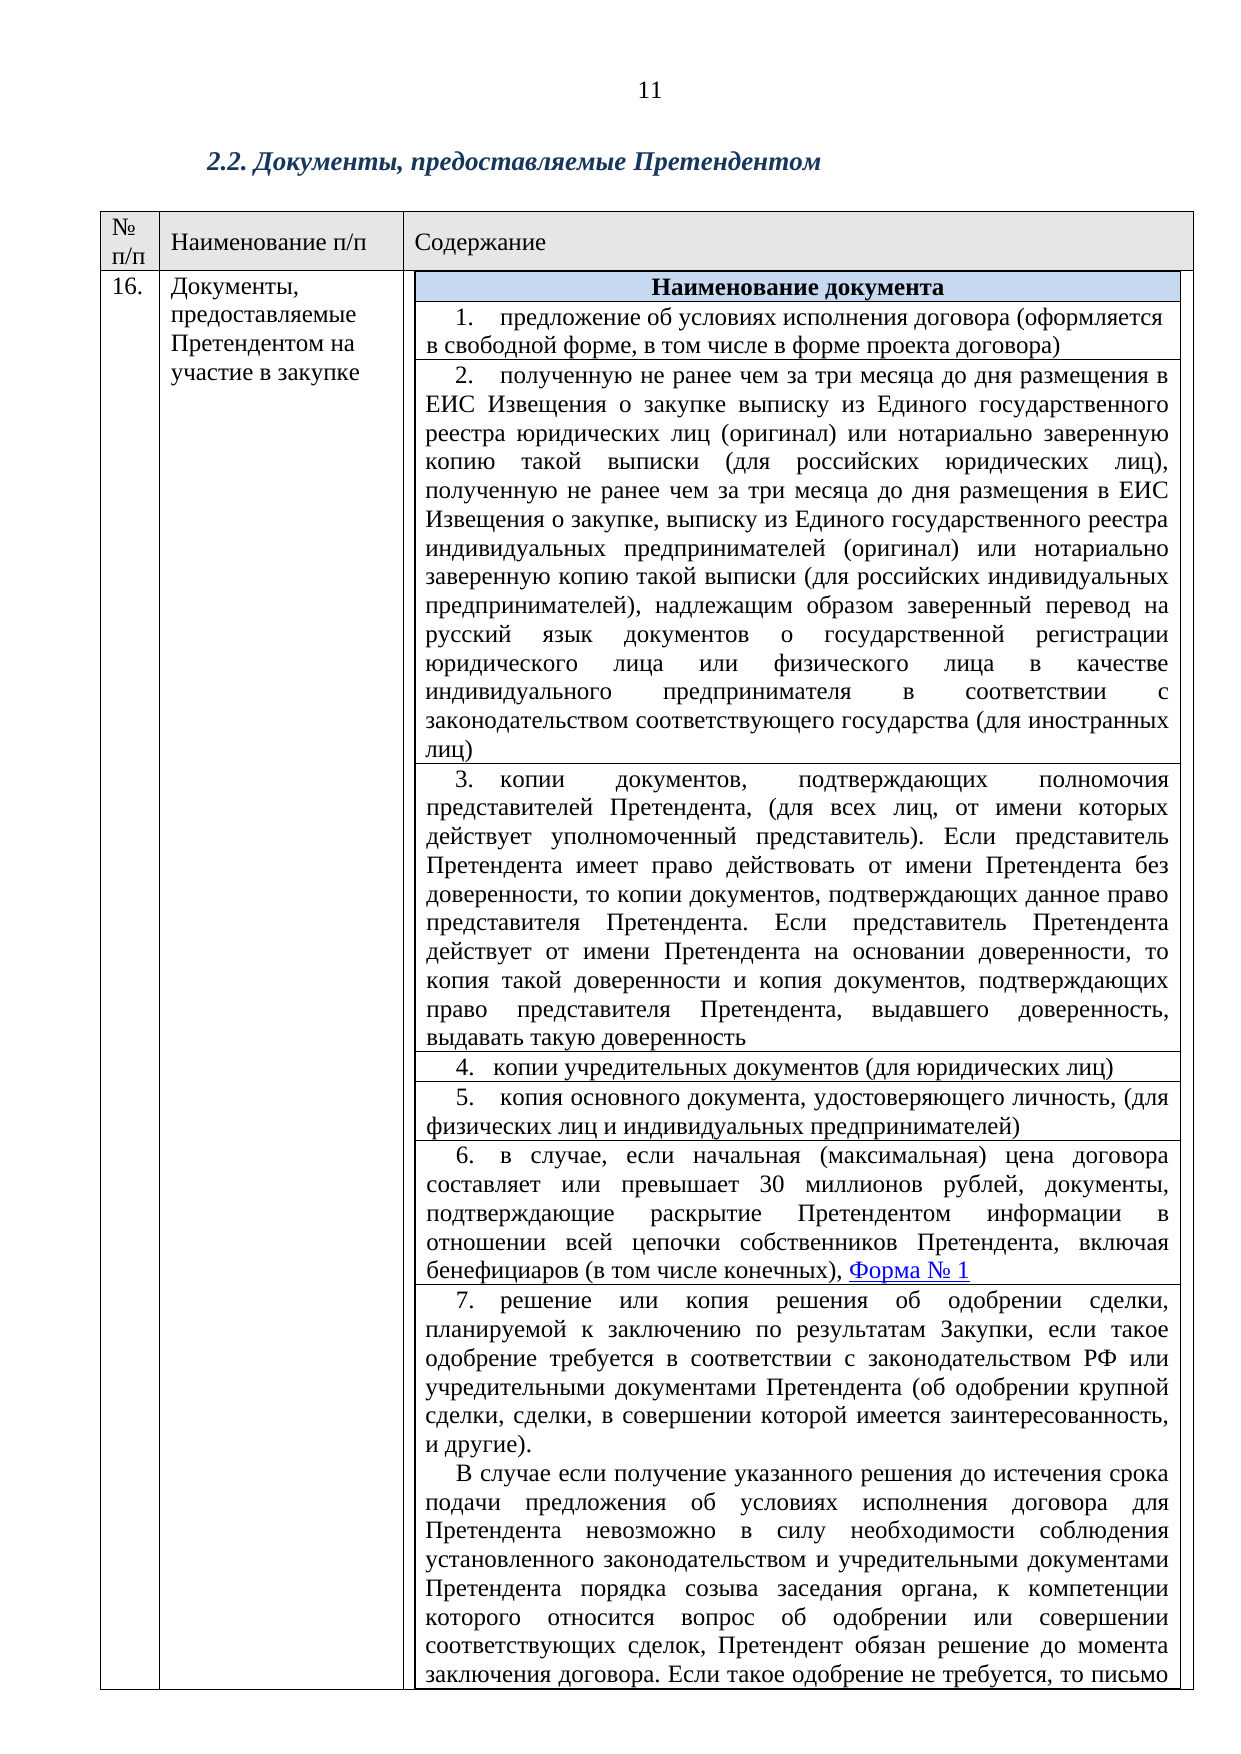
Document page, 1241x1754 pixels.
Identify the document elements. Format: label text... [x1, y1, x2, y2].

table_header Наименование п/п [160, 212, 403, 270]
table_header № п/п [101, 212, 159, 270]
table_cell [160, 271, 403, 1689]
table_header Содержание [404, 212, 1193, 270]
table_cell [101, 271, 159, 1689]
subtitle 2.2. Документы, предоставляемые Претендентом [207, 145, 1181, 176]
